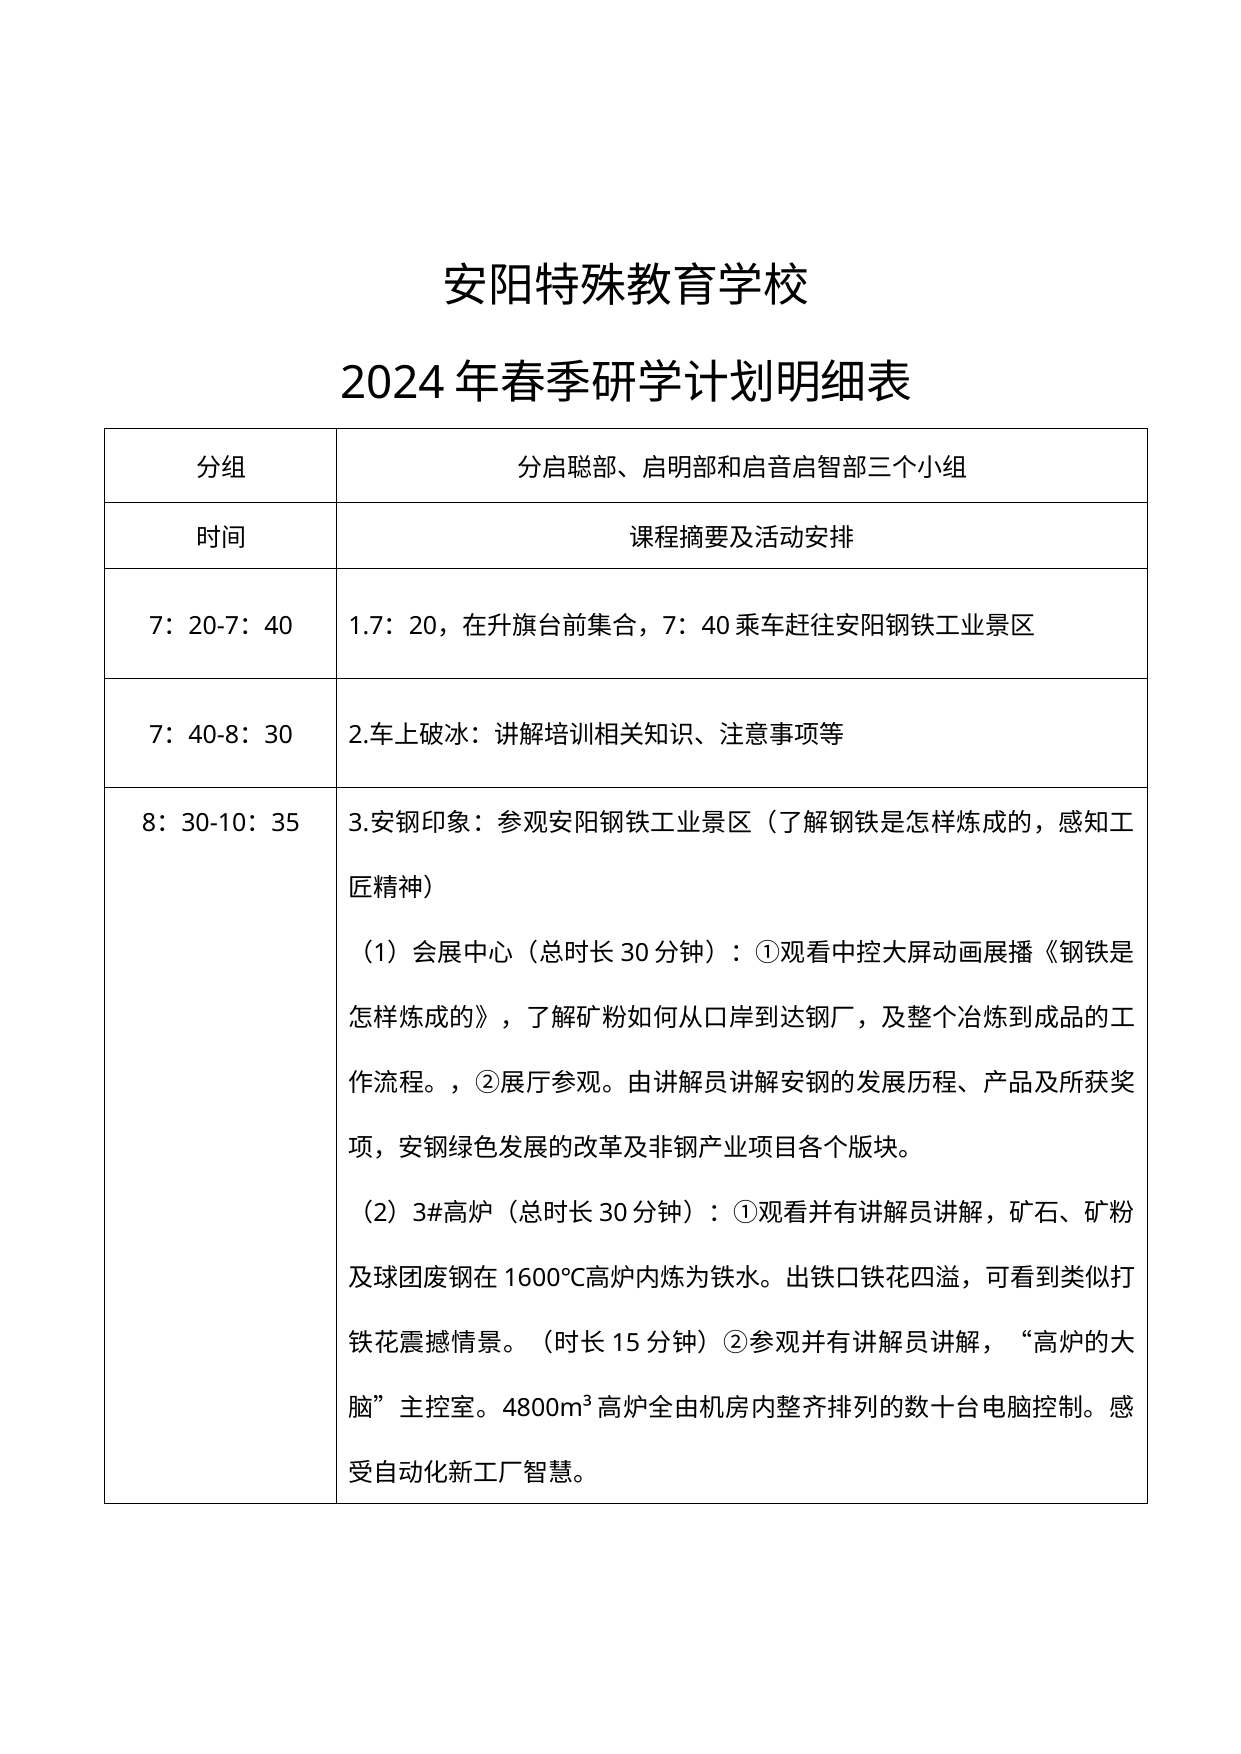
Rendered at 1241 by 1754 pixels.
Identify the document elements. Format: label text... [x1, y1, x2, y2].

table_header 分启聪部、启明部和启音启智部三个小组 [337, 429, 1147, 502]
table_cell 时间 [105, 503, 336, 568]
table_cell 8：30-10：35 [105, 788, 336, 1503]
table_cell 课程摘要及活动安排 [337, 503, 1147, 568]
table_header 分组 [105, 429, 336, 502]
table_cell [337, 788, 1147, 1503]
table_cell 1.7：20，在升旗台前集合，7：40乘车赶往安阳钢铁工业景区 [337, 569, 1147, 678]
text 2024年春季研学计划明细表 [165, 330, 1087, 428]
table_cell 7：40-8：30 [105, 679, 336, 787]
text 安阳特殊教育学校 [165, 233, 1087, 330]
table_cell 2.车上破冰：讲解培训相关知识、注意事项等 [337, 679, 1147, 787]
table_cell 7：20-7：40 [105, 569, 336, 678]
